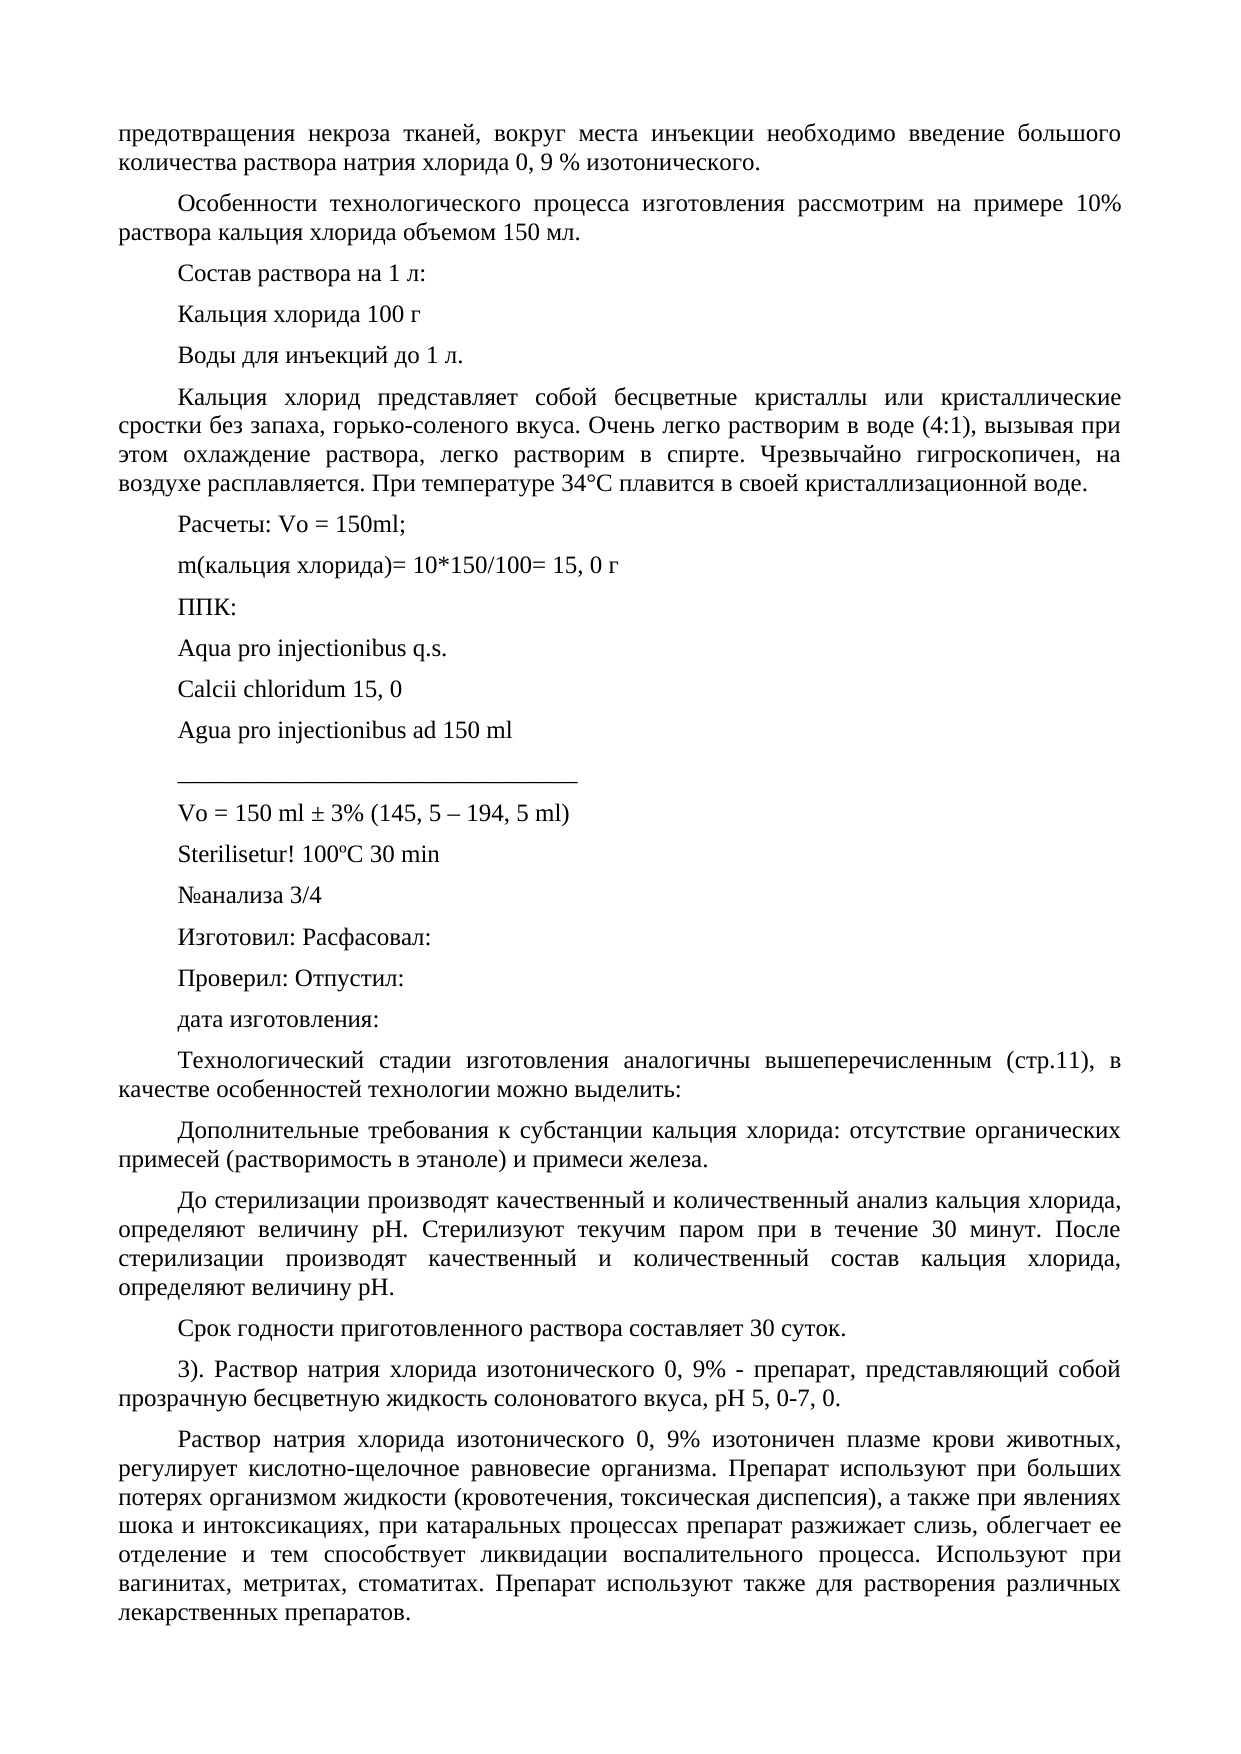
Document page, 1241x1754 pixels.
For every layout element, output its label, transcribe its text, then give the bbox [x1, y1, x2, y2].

text ________________________________ [118, 757, 1122, 786]
text Состав раствора на 1 л: [118, 258, 1122, 287]
text дата изготовления: [118, 1004, 1122, 1033]
text №анализа 3/4 [118, 881, 1122, 909]
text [118, 118, 1122, 176]
text Проверил: Отпустил: [118, 963, 1122, 992]
text Aqua pro injectionibus q.s. [118, 633, 1122, 662]
text Кальция хлорида [118, 299, 1122, 328]
text m(кальция хлорида)= 10*150/100= 15, [118, 551, 1122, 579]
text Раствор натрия хлорида изотонического 0, 9% изотоничен плазме крови животных, регулирует кислотно-щелочное равновесие организма. Препарат используют при больших потерях организмом жидкости (кровотечения, токсическая диспепсия), а также при явлениях шока и интоксикациях, при катаральных процессах препарат разжижает слизь, облегчает ее отделение и тем способствует ликвидации воспалительного процесса. Используют при вагинитах, метритах, стоматитах. Препарат используют также для растворения различных лекарственных препаратов. [118, 1424, 1122, 1626]
text Технологический стадии изготовления аналогичны вышеперечисленным (cтр.11), в качестве особенностей технологии можно выделить: [118, 1046, 1122, 1103]
text Особенности технологического процесса изготовления рассмотрим на примере 10% раствора кальция хлорида объемом 150 мл. [118, 188, 1122, 246]
text До стерилизации производят качественный и количественный анализ кальция хлорида, определяют величину рН. Стерилизуют текучим паром при в течение 30 минут. После стерилизации производят качественный и количественный состав кальция хлорида, определяют величину рН. [118, 1186, 1122, 1301]
text Agua pro injectionibus ad 150 ml [118, 716, 1122, 744]
text Кальция хлорид представляет собой бесцветные кристаллы или кристаллические сростки без запаха, горько-соленого вкуса. Очень легко растворим в воде (4:1), вызывая при этом охлаждение раствора, легко растворим в спирте. Чрезвычайно гигроскопичен, на воздухе расплавляется. При температуре 34°С плавится в своей кристаллизационной воде. [118, 382, 1122, 497]
text Vo = 150 ml ± 3% (145, 5 – 194, 5 ml) [118, 798, 1122, 827]
text Расчеты: Vo = 150ml; [118, 509, 1122, 538]
text ППК: [118, 592, 1122, 621]
text 3). Раствор натрия хлорида изотонического 0, 9% - препарат, представляющий собой прозрачную бесцветную жидкость солоноватого вкуса, pH 5, 0-7, 0. [118, 1354, 1122, 1412]
text Изготовил: Расфасовал: [118, 922, 1122, 951]
text Воды для инъекций до . [118, 341, 1122, 369]
text Срок годности приготовленного раствора составляет 30 суток. [118, 1313, 1122, 1342]
text Sterilisetur! 100ºC 30 min [118, 839, 1122, 868]
text Calcii chloridum 15, 0 [118, 674, 1122, 703]
text Дополнительные требования к субстанции кальция хлорида: отсутствие органических примесей (растворимость в этаноле) и примеси железа. [118, 1116, 1122, 1173]
